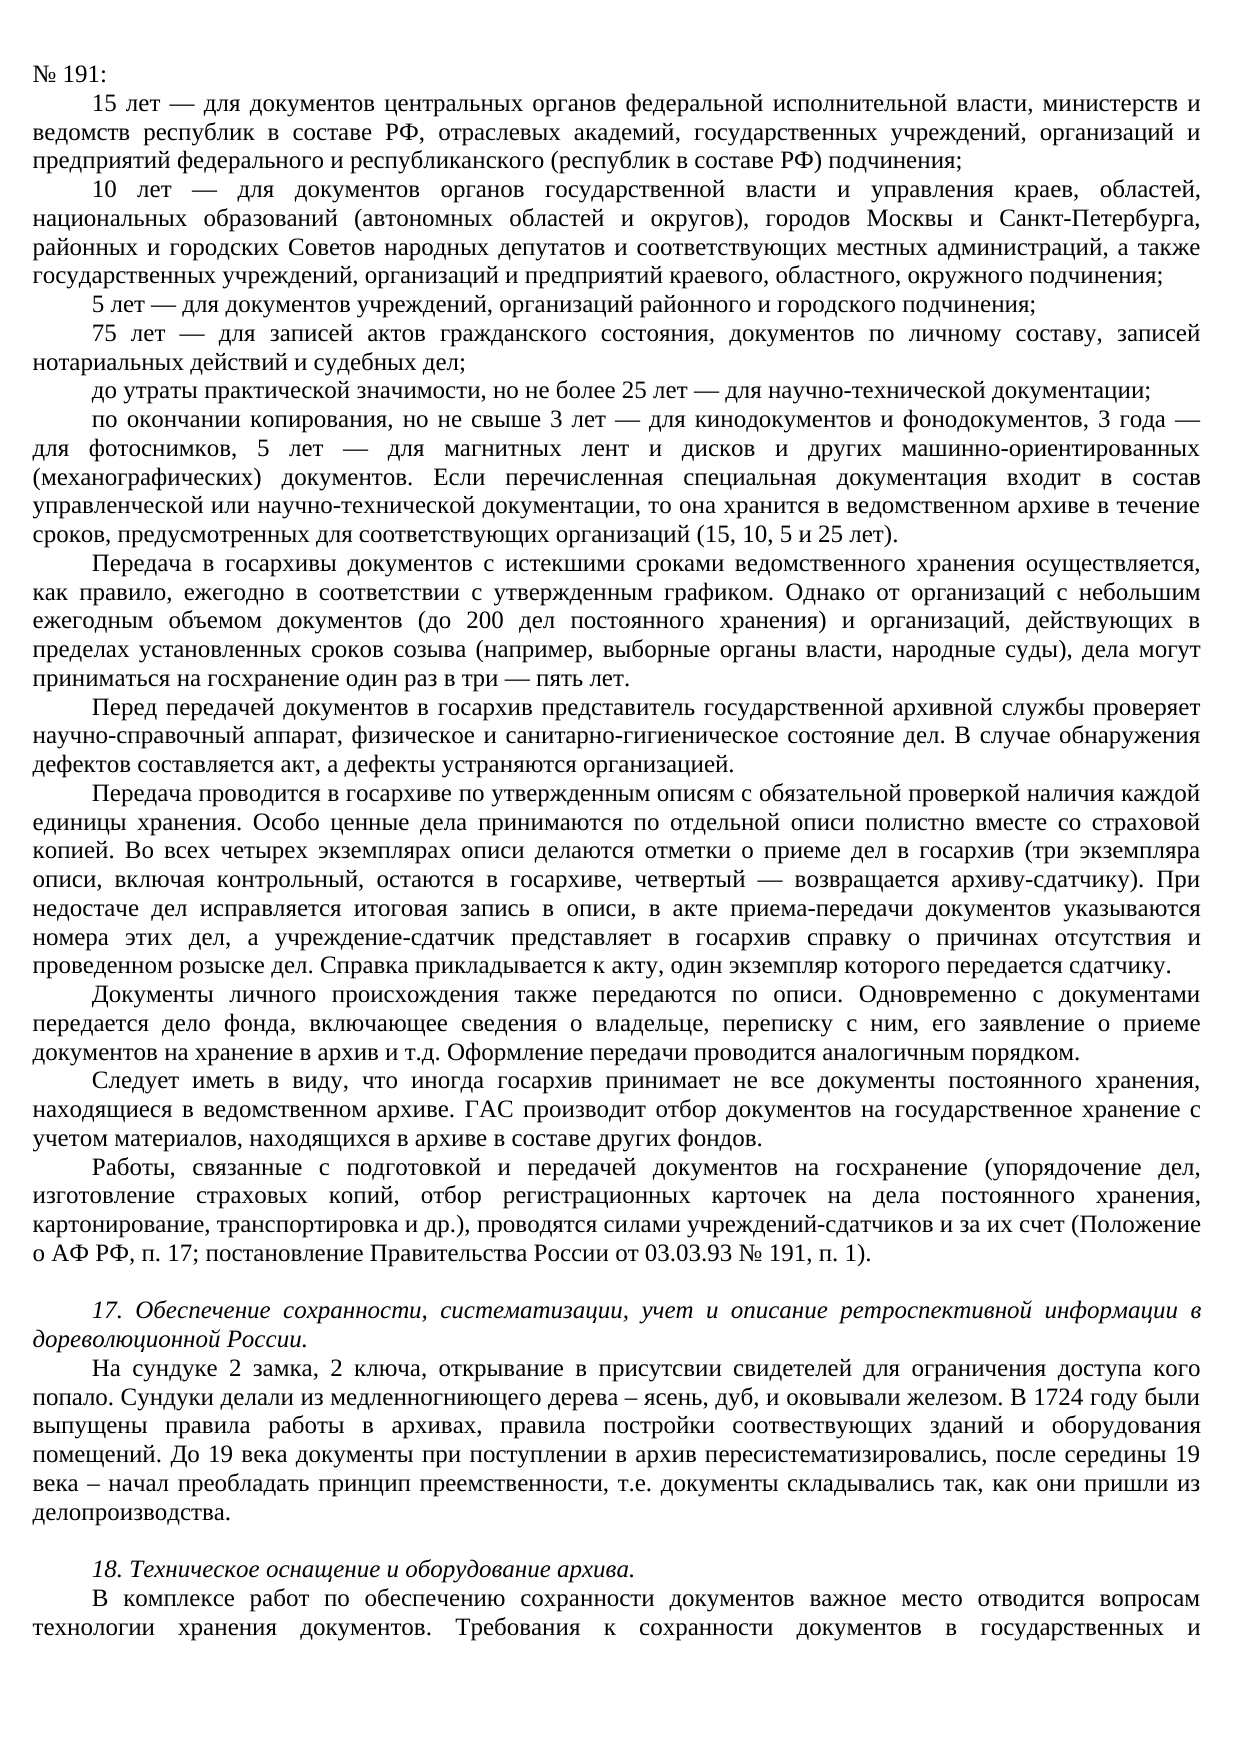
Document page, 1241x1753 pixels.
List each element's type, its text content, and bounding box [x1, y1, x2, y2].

text до утраты практической значимости, но не более 25 лет — для научно-технической документации; [32, 375, 1202, 404]
text Работы, связанные с подготовкой и передачей документов на госхранение (упорядочение дел, изготовление страховых копий, отбор регистрационных карточек на дела постоянного хранения, картонирование, транспортировка и др.), проводятся силами учреждений-сдатчиков и за их счет (Положение о АФ РФ, п. 17; постановление Правительства России от 03.03.93 № 191, п. 1). [32, 1152, 1202, 1267]
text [32, 59, 1202, 88]
text Перед передачей документов в госархив представитель государственной архивной службы проверяет научно-справочный аппарат, физическое и санитарно-гигиеническое состояние дел. В случае обнаружения дефектов составляется акт, а дефекты устраняются организацией. [32, 692, 1202, 778]
text 17. Обеспечение сохранности, систематизации, учет и описание ретроспективной информации в дореволюционной России. [32, 1295, 1202, 1353]
text Передача в госархивы документов с истекшими сроками ведомственного хранения осуществляется, как правило, ежегодно в соответствии с утвержденным графиком. Однако от организаций с небольшим ежегодным объемом документов (до 200 дел постоянного хранения) и организаций, действующих в пределах установленных сроков созыва (например, выборные органы власти, народные суды), дела могут приниматься на госхранение один раз в три — пять лет. [32, 548, 1202, 692]
text На сундуке 2 замка, 2 ключа, открывание в присутсвии свидетелей для ограничения доступа кого попало. Сундуки делали из медленногниющего дерева – ясень, дуб, и оковывали железом. В 1724 году были выпущены правила работы в архивах, правила постройки соотвествующих зданий и оборудования помещений. До 19 века документы при поступлении в архив пересистематизировались, после середины 19 века – начал преобладать принцип преемственности, т.е. документы складывались так, как они пришли из делопроизводства. [32, 1353, 1202, 1525]
text Следует иметь в виду, что иногда госархив принимает не все документы постоянного хранения, находящиеся в ведомственном архиве. ГАС производит отбор документов на государственное хранение с учетом материалов, находящихся в архиве в составе других фондов. [32, 1065, 1202, 1152]
text по окончании копирования, но не свыше 3 лет — для кинодокументов и фонодокументов, 3 года — для фотоснимков, 5 лет — для магнитных лент и дисков и других машинно-ориентированных (механографических) документов. Если перечисленная специальная документация входит в состав управленческой или научно-технической документации, то она хранится в ведомственном архиве в течение сроков, предусмотренных для соответствующих организаций (15, 10, 5 и 25 лет). [32, 404, 1202, 548]
text 18. Техническое оснащение и оборудование архива. [32, 1554, 1202, 1583]
text 10 лет — для документов органов государственной власти и управления краев, областей, национальных образований (автономных областей и округов), городов Москвы и Санкт-Петербурга, районных и городских Советов народных депутатов и соответствующих местных администраций, а также государственных учреждений, организаций и предприятий краевого, областного, окружного подчинения; [32, 174, 1202, 289]
text Передача проводится в госархиве по утвержденным описям с обязательной проверкой наличия каждой единицы хранения. Особо ценные дела принимаются по отдельной описи полистно вместе со страховой копией. Во всех четырех экземплярах описи делаются отметки о приеме дел в госархив (три экземпляра описи, включая контрольный, остаются в госархиве, четвертый — возвращается архиву-сдатчику). При недостаче дел исправляется итоговая запись в описи, в акте приема-передачи документов указываются номера этих дел, а учреждение-сдатчик представляет в госархив справку о причинах отсутствия и проведенном розыске дел. Справка прикладывается к акту, один экземпляр которого передается сдатчику. [32, 778, 1202, 979]
text 15 лет — для документов центральных органов федеральной исполнительной власти, министерств и ведомств республик в составе РФ, отраслевых академий, государственных учреждений, организаций и предприятий федерального и республиканского (республик в составе РФ) подчинения; [32, 88, 1202, 174]
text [32, 1583, 1202, 1640]
text 75 лет — для записей актов гражданского состояния, документов по личному составу, записей нотариальных действий и судебных дел; [32, 318, 1202, 375]
text Документы личного происхождения также передаются по описи. Одновременно с документами передается дело фонда, включающее сведения о владельце, переписку с ним, его заявление о приеме документов на хранение в архив и т.д. Оформление передачи проводится аналогичным порядком. [32, 979, 1202, 1065]
text 5 лет — для документов учреждений, организаций районного и городского подчинения; [32, 289, 1202, 318]
